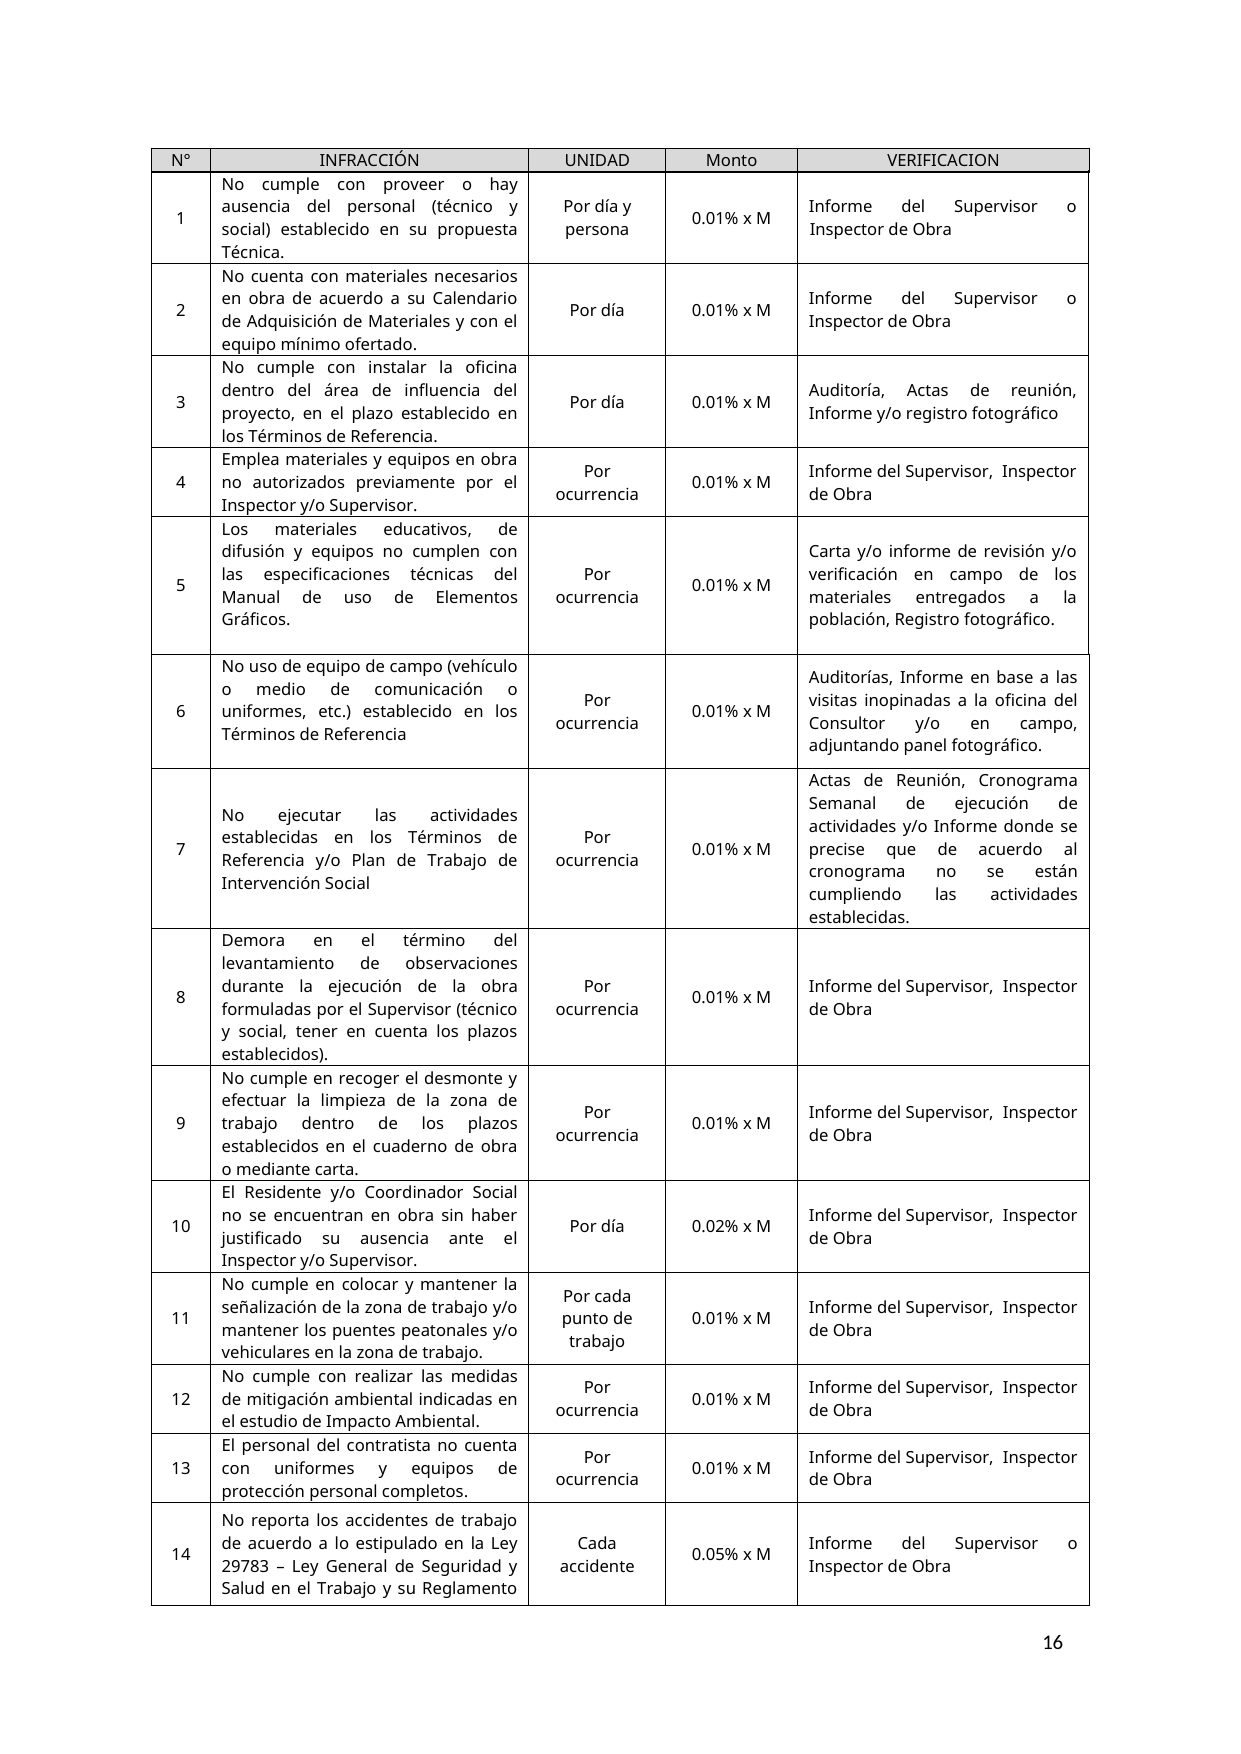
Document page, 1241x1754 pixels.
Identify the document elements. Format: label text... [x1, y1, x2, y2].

table_cell 2 [152, 264, 210, 355]
table_cell Informe del Supervisor, Inspector de Obra [798, 1434, 1089, 1502]
table_header VERIFICACION [798, 149, 1089, 171]
table_cell 8 [152, 929, 210, 1065]
table_cell Auditoría, Actas de reunión, Informe y/o registro fotográfico [798, 356, 1088, 447]
table_cell El personal del contratista no cuenta con uniformes y equipos de protección personal completos. [211, 1434, 528, 1502]
table_cell Por ocurrencia [529, 929, 665, 1065]
table_cell 10 [152, 1181, 210, 1272]
table_cell 1 [152, 173, 210, 263]
table_cell No cumple con realizar las medidas de mitigación ambiental indicadas en el estudio de Impacto Ambiental. [211, 1365, 528, 1433]
table_cell Informe del Supervisor o Inspector de Obra [798, 173, 1088, 263]
table_cell Por cada punto de trabajo [529, 1273, 665, 1364]
table_cell 11 [152, 1273, 210, 1364]
table_cell Por ocurrencia [529, 1365, 665, 1433]
table_cell 7 [152, 769, 210, 928]
table_cell 0.01% x M [666, 1273, 797, 1364]
table_cell 0.01% x M [666, 448, 797, 516]
table_cell 4 [152, 448, 210, 516]
table_cell 0.01% x M [666, 655, 797, 768]
table_cell 3 [152, 356, 210, 447]
table_cell 0.01% x M [666, 173, 797, 263]
table_header INFRACCIÓN [211, 149, 528, 171]
table_cell 0.01% x M [666, 517, 797, 653]
table_cell 0.01% x M [666, 929, 797, 1065]
table_cell Por ocurrencia [529, 1434, 665, 1502]
table_cell 14 [152, 1503, 210, 1605]
table_cell No cuenta con materiales necesarios en obra de acuerdo a su Calendario de Adquisición de Materiales y con el equipo mínimo ofertado. [211, 264, 528, 355]
table_cell Informe del Supervisor, Inspector de Obra [798, 1181, 1089, 1272]
table_cell Actas de Reunión, Cronograma Semanal de ejecución de actividades y/o Informe donde se precise que de acuerdo al cronograma no se están cumpliendo las actividades establecidas. [798, 769, 1089, 928]
table_cell Por ocurrencia [529, 655, 665, 768]
table_cell Informe del Supervisor o Inspector de Obra [798, 264, 1088, 355]
table_cell 0.01% x M [666, 356, 797, 447]
table_cell Informe del Supervisor, Inspector de Obra [798, 929, 1089, 1065]
table_cell Por día [529, 1181, 665, 1272]
table_cell 0.02% x M [666, 1181, 797, 1272]
table_cell Por ocurrencia [529, 1066, 665, 1180]
table_cell Informe del Supervisor, Inspector de Obra [798, 1066, 1089, 1180]
table_cell No cumple en colocar y mantener la señalización de la zona de trabajo y/o mantener los puentes peatonales y/o vehiculares en la zona de trabajo. [211, 1273, 528, 1364]
table_cell Por día [529, 356, 665, 447]
table_cell Informe del Supervisor, Inspector de Obra [798, 1365, 1089, 1433]
table_cell El Residente y/o Coordinador Social no se encuentran en obra sin haber justificado su ausencia ante el Inspector y/o Supervisor. [211, 1181, 528, 1272]
table_cell Auditorías, Informe en base a las visitas inopinadas a la oficina del Consultor y/o en campo, adjuntando panel fotográfico. [798, 655, 1089, 768]
table_cell Por día y persona [529, 173, 665, 263]
table_cell Por ocurrencia [529, 517, 665, 653]
table_cell No cumple en recoger el desmonte y efectuar la limpieza de la zona de trabajo dentro de los plazos establecidos en el cuaderno de obra o mediante carta. [211, 1066, 528, 1180]
table_cell 0.05% x M [666, 1503, 797, 1605]
table_cell 12 [152, 1365, 210, 1433]
table_header Monto [666, 149, 797, 171]
table_cell Los materiales educativos, de difusión y equipos no cumplen con las especificaciones técnicas del Manual de uso de Elementos Gráficos. [211, 517, 528, 653]
table_cell Cada accidente [529, 1503, 665, 1605]
table_header N° [152, 149, 210, 171]
table_header UNIDAD [529, 149, 665, 171]
table_cell 0.01% x M [666, 1434, 797, 1502]
table_cell 9 [152, 1066, 210, 1180]
table_cell Por ocurrencia [529, 769, 665, 928]
table_cell Demora en el término del levantamiento de observaciones durante la ejecución de la obra formuladas por el Supervisor (técnico y social, tener en cuenta los plazos establecidos). [211, 929, 528, 1065]
table_cell Informe del Supervisor, Inspector de Obra [798, 1273, 1089, 1364]
table_cell Emplea materiales y equipos en obra no autorizados previamente por el Inspector y/o Supervisor. [211, 448, 528, 516]
table_cell 0.01% x M [666, 1066, 797, 1180]
table_cell No cumple con proveer o hay ausencia del personal (técnico y social) establecido en su propuesta Técnica. [211, 173, 528, 263]
table_cell Por ocurrencia [529, 448, 665, 516]
table_cell 13 [152, 1434, 210, 1502]
table_cell Informe del Supervisor, Inspector de Obra [798, 448, 1088, 516]
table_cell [798, 1503, 1089, 1605]
table_cell 0.01% x M [666, 264, 797, 355]
table_cell 0.01% x M [666, 1365, 797, 1433]
table_cell 6 [152, 655, 210, 768]
table_cell Carta y/o informe de revisión y/o verificación en campo de los materiales entregados a la población, Registro fotográfico. [798, 517, 1088, 653]
table_cell Por día [529, 264, 665, 355]
table_cell No uso de equipo de campo (vehículo o medio de comunicación o uniformes, etc.) establecido en los Términos de Referencia [211, 655, 528, 768]
table_cell No ejecutar las actividades establecidas en los Términos de Referencia y/o Plan de Trabajo de Intervención Social [211, 769, 528, 928]
table_cell No cumple con instalar la oficina dentro del área de influencia del proyecto, en el plazo establecido en los Términos de Referencia. [211, 356, 528, 447]
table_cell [211, 1503, 528, 1605]
table_cell 5 [152, 517, 210, 653]
table_cell 0.01% x M [666, 769, 797, 928]
